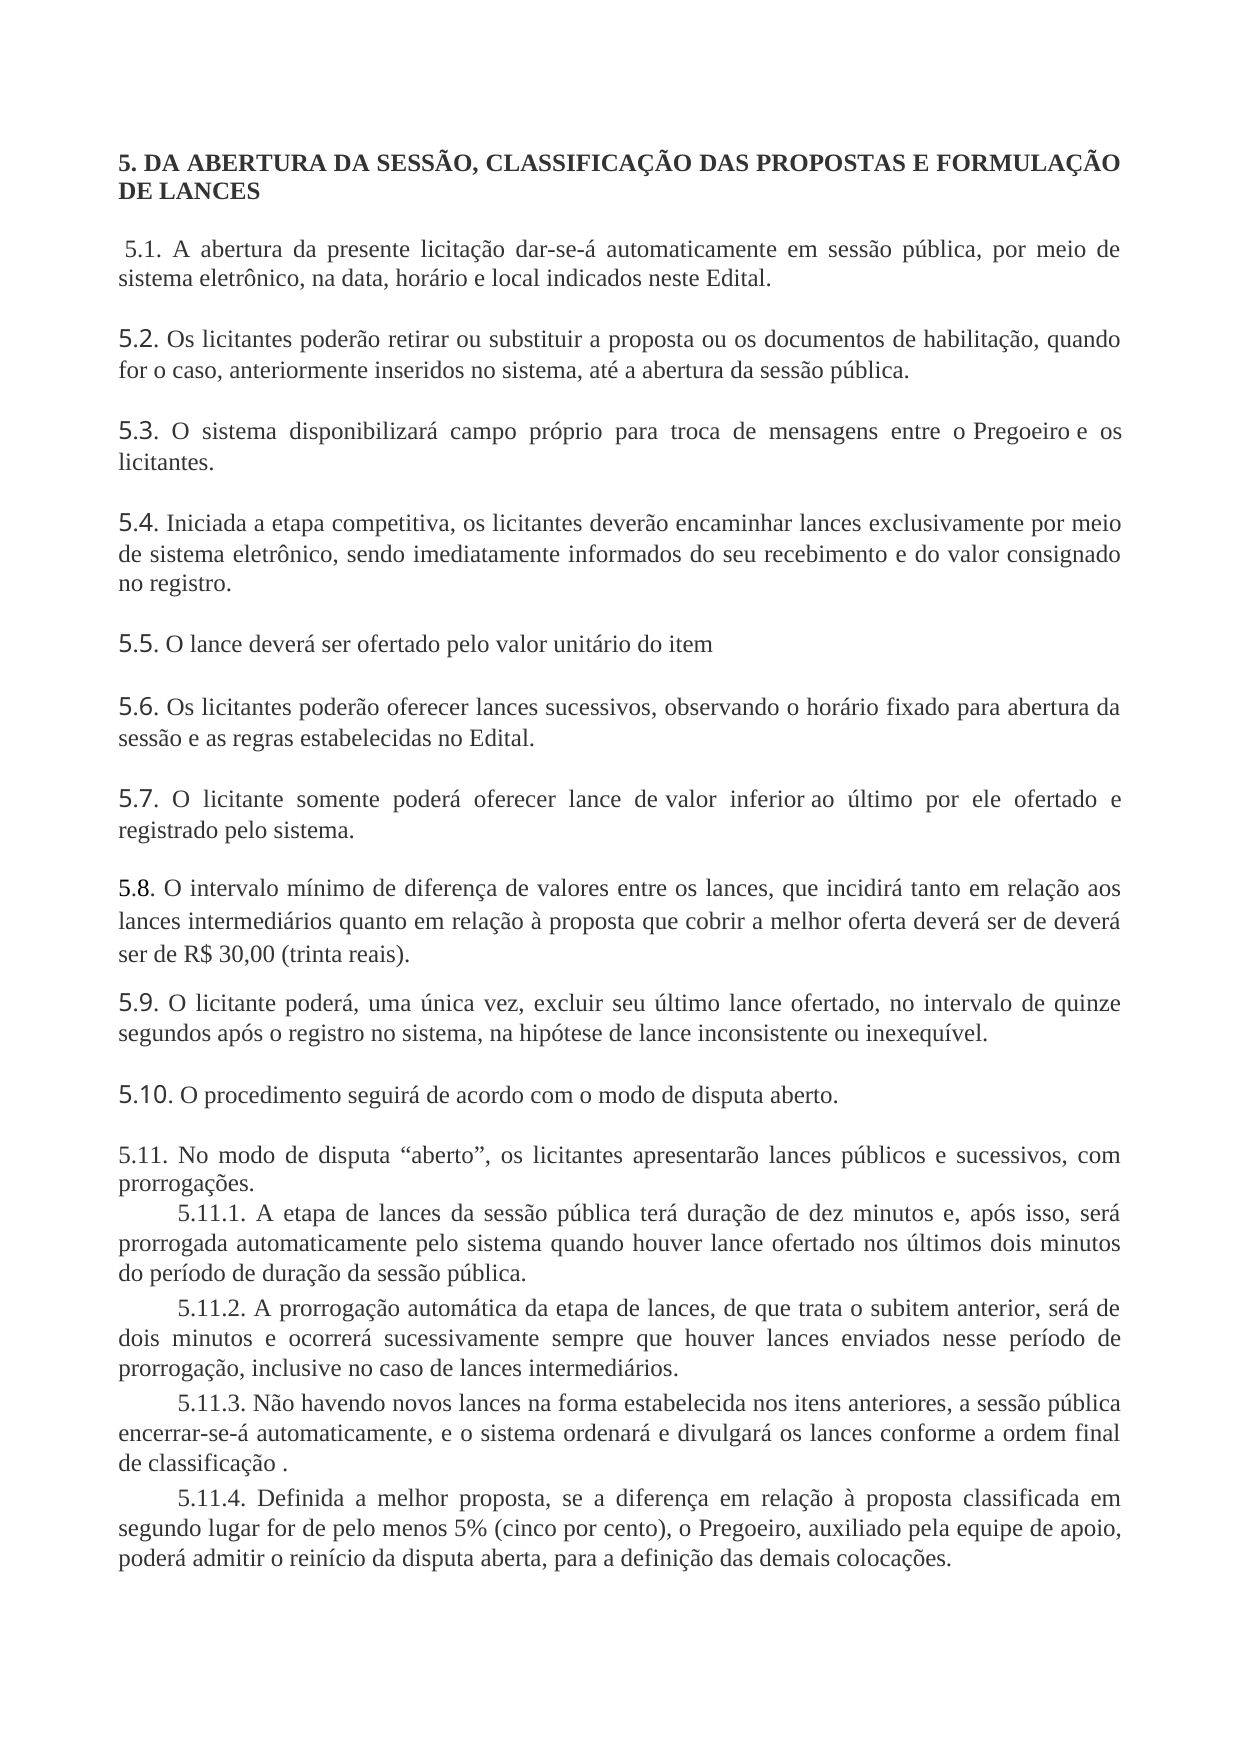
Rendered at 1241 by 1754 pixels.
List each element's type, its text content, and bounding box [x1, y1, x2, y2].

text 5.11. No modo de disputa “aberto”, os licitantes apresentarão lances públicos e sucessivos, com prorrogações. [118, 1140, 1122, 1197]
text 5.11.4. Definida a melhor proposta, se a diferença em relação à proposta classificada em segundo lugar for de pelo menos 5% (cinco por cento), o Pregoeiro, auxiliado pela equipe de apoio, poderá admitir o reinício da disputa aberta, para a definição das demais colocações. [118, 1482, 1122, 1572]
text 5.7. O licitante somente poderá oferecer lance de valor inferior ao último por ele ofertado e registrado pelo sistema. [118, 781, 1122, 844]
text 5.1. A abertura da presente licitação dar-se-á automaticamente em sessão pública, por meio de sistema eletrônico, na data, horário e local indicados neste Edital. [118, 234, 1122, 292]
text 5.10. O procedimento seguirá de acordo com o modo de disputa aberto. [118, 1076, 1122, 1111]
text 5.11.1. A etapa de lances da sessão pública terá duração de dez minutos e, após isso, será prorrogada automaticamente pelo sistema quando houver lance ofertado nos últimos dois minutos do período de duração da sessão pública. [118, 1197, 1122, 1287]
text 5. DA ABERTURA DA SESSÃO, CLASSIFICAÇÃO DAS PROPOSTAS E FORMULAÇÃO DE LANCES [118, 148, 1122, 205]
text 5.3. O sistema disponibilizará campo próprio para troca de mensagens entre o Pregoeiro e os licitantes. [118, 413, 1122, 476]
text 5.6. Os licitantes poderão oferecer lances sucessivos, observando o horário fixado para abertura da sessão e as regras estabelecidas no Edital. [118, 689, 1122, 752]
text 5.11.3. Não havendo novos lances na forma estabelecida nos itens anteriores, a sessão pública encerrar-se-á automaticamente, e o sistema ordenará e divulgará os lances conforme a ordem final de classificação . [118, 1387, 1122, 1477]
list 5.8. O intervalo mínimo de diferença de valores entre os lances, que incidirá tanto em relação aos lances intermediários quanto em relação à proposta que cobrir a melhor oferta deverá ser de deverá ser de R$ 30,00 (trinta reais). [118, 873, 1122, 968]
text 5.5. O lance deverá ser ofertado pelo valor unitário do item [118, 626, 1122, 660]
text 5.2. Os licitantes poderão retirar ou substituir a proposta ou os documentos de habilitação, quando for o caso, anteriormente inseridos no sistema, até a abertura da sessão pública. [118, 321, 1122, 384]
text 5.11.2. A prorrogação automática da etapa de lances, de que trata o subitem anterior, será de dois minutos e ocorrerá sucessivamente sempre que houver lances enviados nesse período de prorrogação, inclusive no caso de lances intermediários. [118, 1292, 1122, 1382]
text 5.4. Iniciada a etapa competitiva, os licitantes deverão encaminhar lances exclusivamente por meio de sistema eletrônico, sendo imediatamente informados do seu recebimento e do valor consignado no registro. [118, 505, 1122, 597]
text 5.9. O licitante poderá, uma única vez, excluir seu último lance ofertado, no intervalo de quinze segundos após o registro no sistema, na hipótese de lance inconsistente ou inexequível. [118, 984, 1122, 1047]
